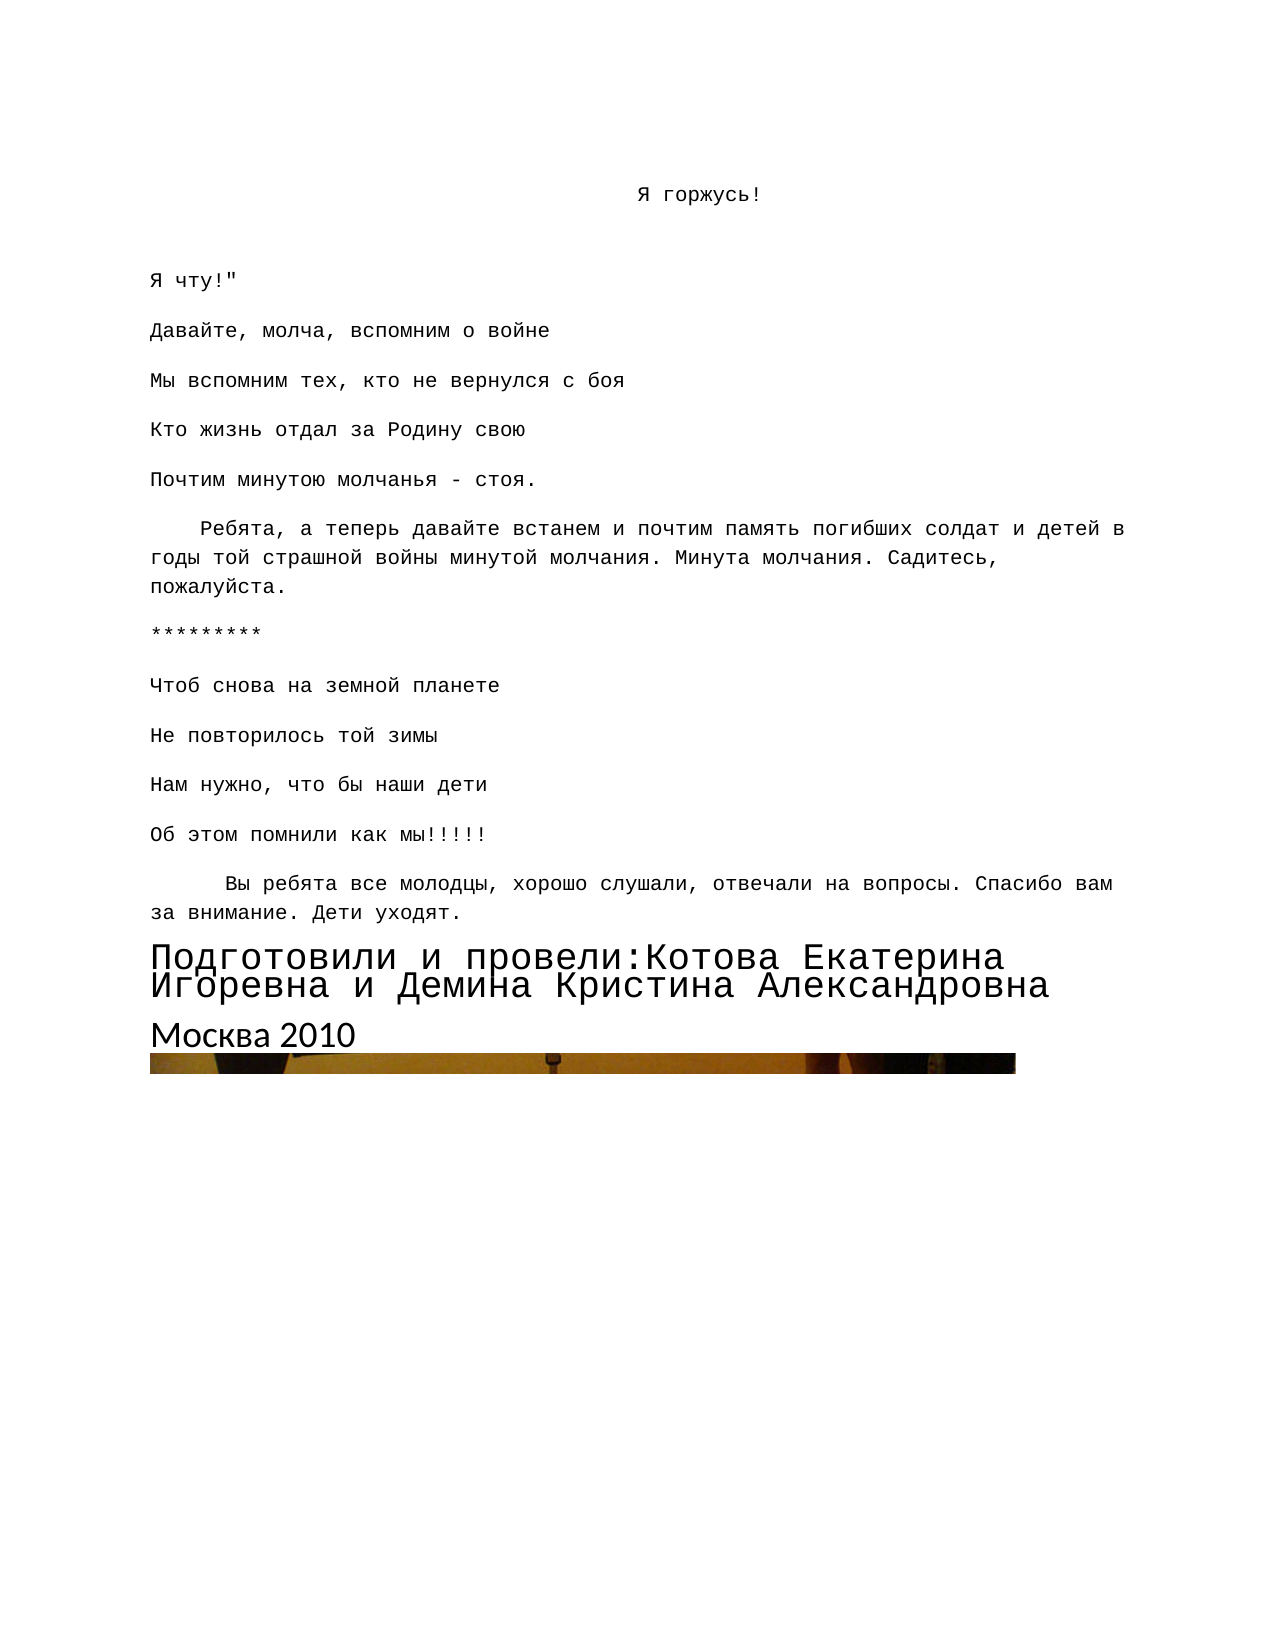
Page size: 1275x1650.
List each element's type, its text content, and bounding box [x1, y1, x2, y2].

text Не повторилось той зимы [150, 719, 1125, 748]
text ********* [150, 620, 1125, 649]
text Москва 2010 [150, 1024, 1125, 1053]
text Вы ребята все молодцы, хорошо слушали, отвечали на вопросы. Спасибо вам за внимание. Дети уходят. [150, 868, 1125, 925]
text Почтим минутою молчанья - стоя. [150, 463, 1125, 492]
text Ребята, а теперь давайте встанем и почтим память погибших солдат и детей в годы той страшной войны минутой молчания. Минута молчания. Садитесь, пожалуйста. [150, 513, 1125, 599]
text Давайте, молча, вспомним о войне [150, 314, 1125, 343]
text Кто жизнь отдал за Родину свою [150, 414, 1125, 442]
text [150, 150, 1125, 294]
text Чтоб снова на земной планете [150, 669, 1125, 698]
text Нам нужно, что бы наши дети [150, 769, 1125, 797]
text Об этом помнили как мы!!!!! [150, 818, 1125, 847]
text Мы вспомним тех, кто не вернулся с боя [150, 364, 1125, 393]
text Подготовили и провели:Котова Екатерина Игоревна и Демина Кристина Александровна [150, 946, 1125, 1004]
